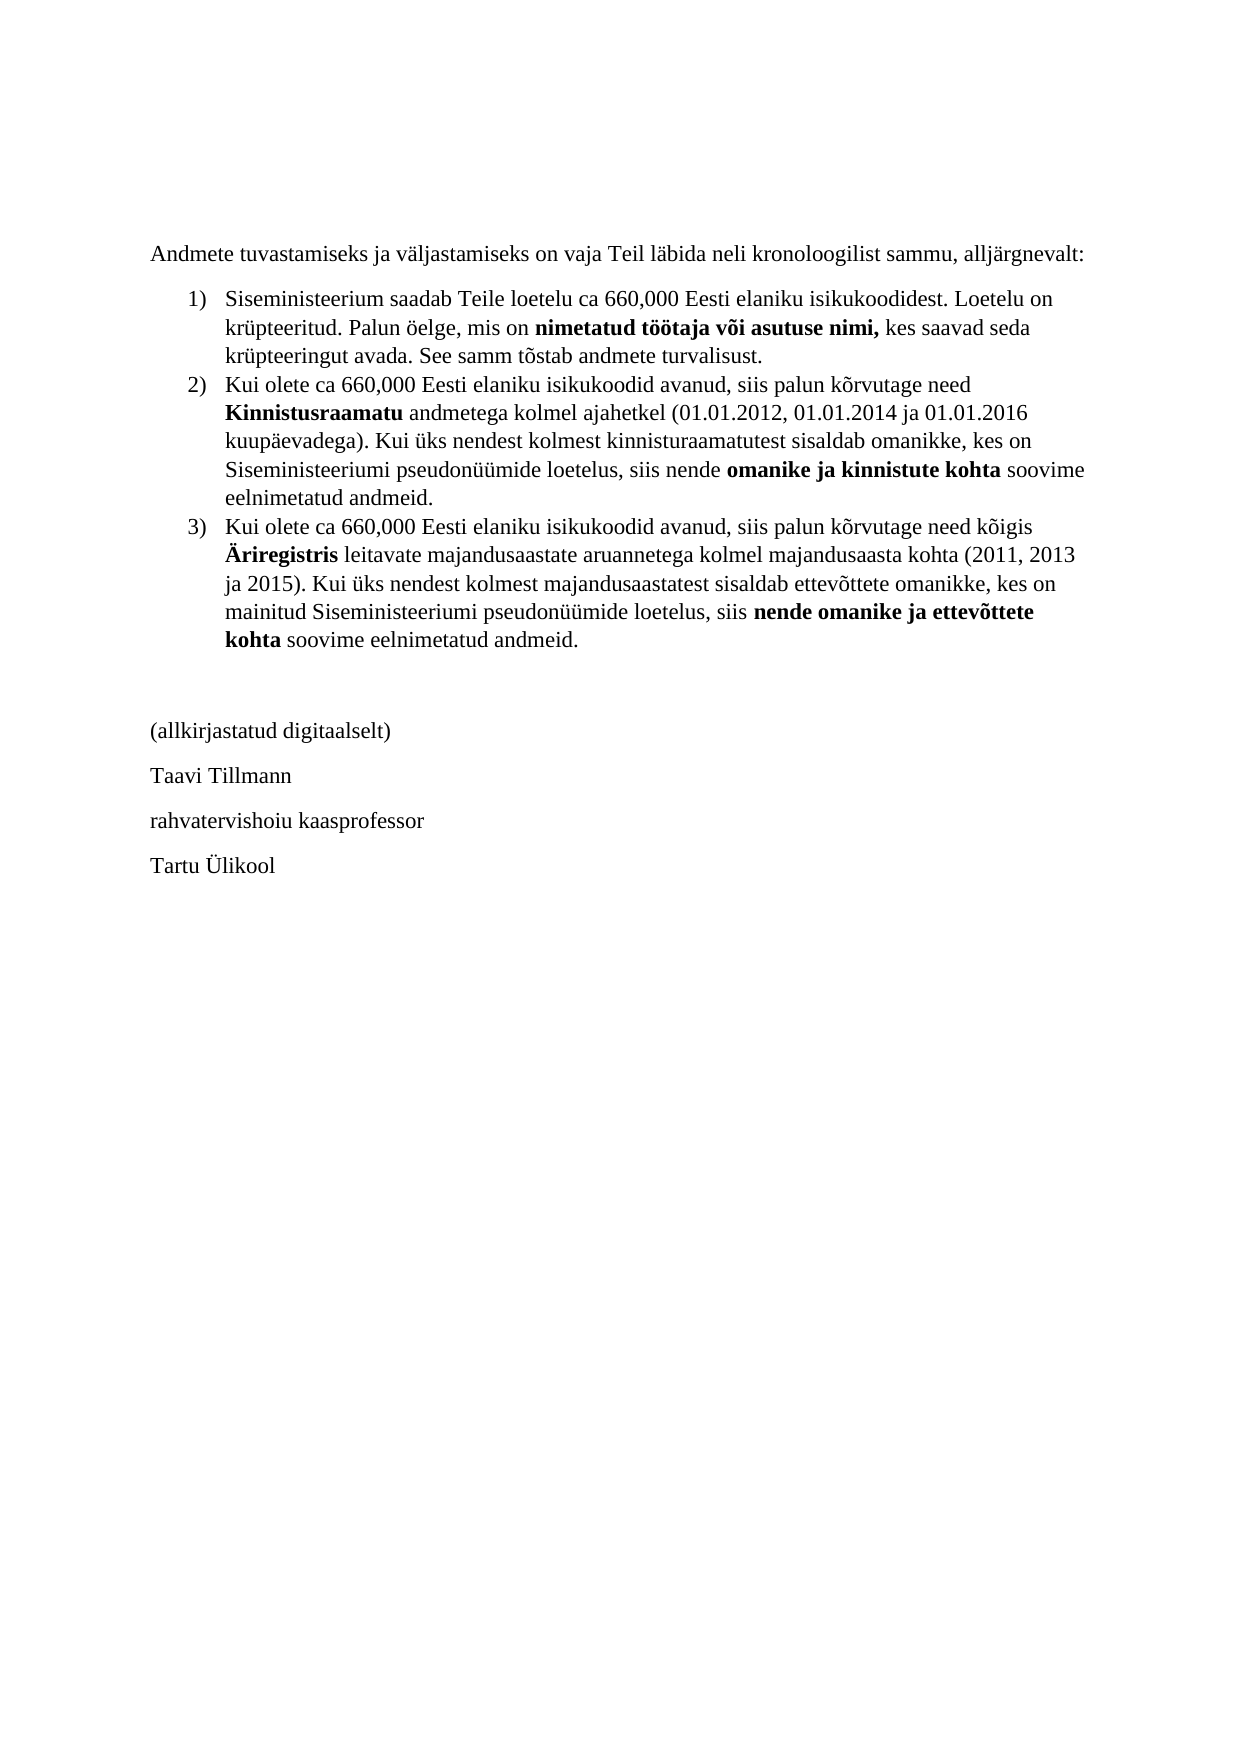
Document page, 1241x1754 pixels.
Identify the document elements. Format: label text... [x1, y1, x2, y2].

text Andmete tuvastamiseks ja väljastamiseks on vaja Teil läbida neli kronoloogilist sammu, alljärgnevalt: [150, 240, 1090, 267]
text Tartu Ülikool [150, 852, 1090, 878]
text (allkirjastatud digitaalselt) [150, 717, 1090, 743]
list Kui olete ca 660,000 Eesti elaniku isikukoodid avanud, siis palun kõrvutage need Kinnistusraamatu andmetega kolmel ajahetkel (01.01.2012, 01.01.2014 ja 01.01.2016 kuupäevadega). Kui üks nendest kolmest kinnisturaamatutest sisaldab omanikke, kes on Siseministeeriumi pseudonüümide loetelus, siis nende omanike ja kinnistute kohta soovime eelnimetatud andmeid. [187, 371, 1090, 511]
list Kui olete ca 660,000 Eesti elaniku isikukoodid avanud, siis palun kõrvutage need kõigis Äriregistris leitavate majandusaastate aruannetega kolmel majandusaasta kohta (2011, 2013 ja 2015). Kui üks nendest kolmest majandusaastatest sisaldab ettevõttete omanikke, kes on mainitud Siseministeeriumi pseudonüümide loetelus, siis nende omanike ja ettevõttete kohta soovime eelnimetatud andmeid. [187, 513, 1090, 653]
text rahvatervishoiu kaasprofessor [150, 807, 1090, 833]
text Taavi Tillmann [150, 762, 1090, 788]
list Siseministeerium saadab Teile loetelu ca 660,000 Eesti elaniku isikukoodidest. Loetelu on krüpteeritud. Palun öelge, mis on nimetatud töötaja või asutuse nimi, kes saavad seda krüpteeringut avada. See samm tõstab andmete turvalisust. [187, 285, 1090, 368]
